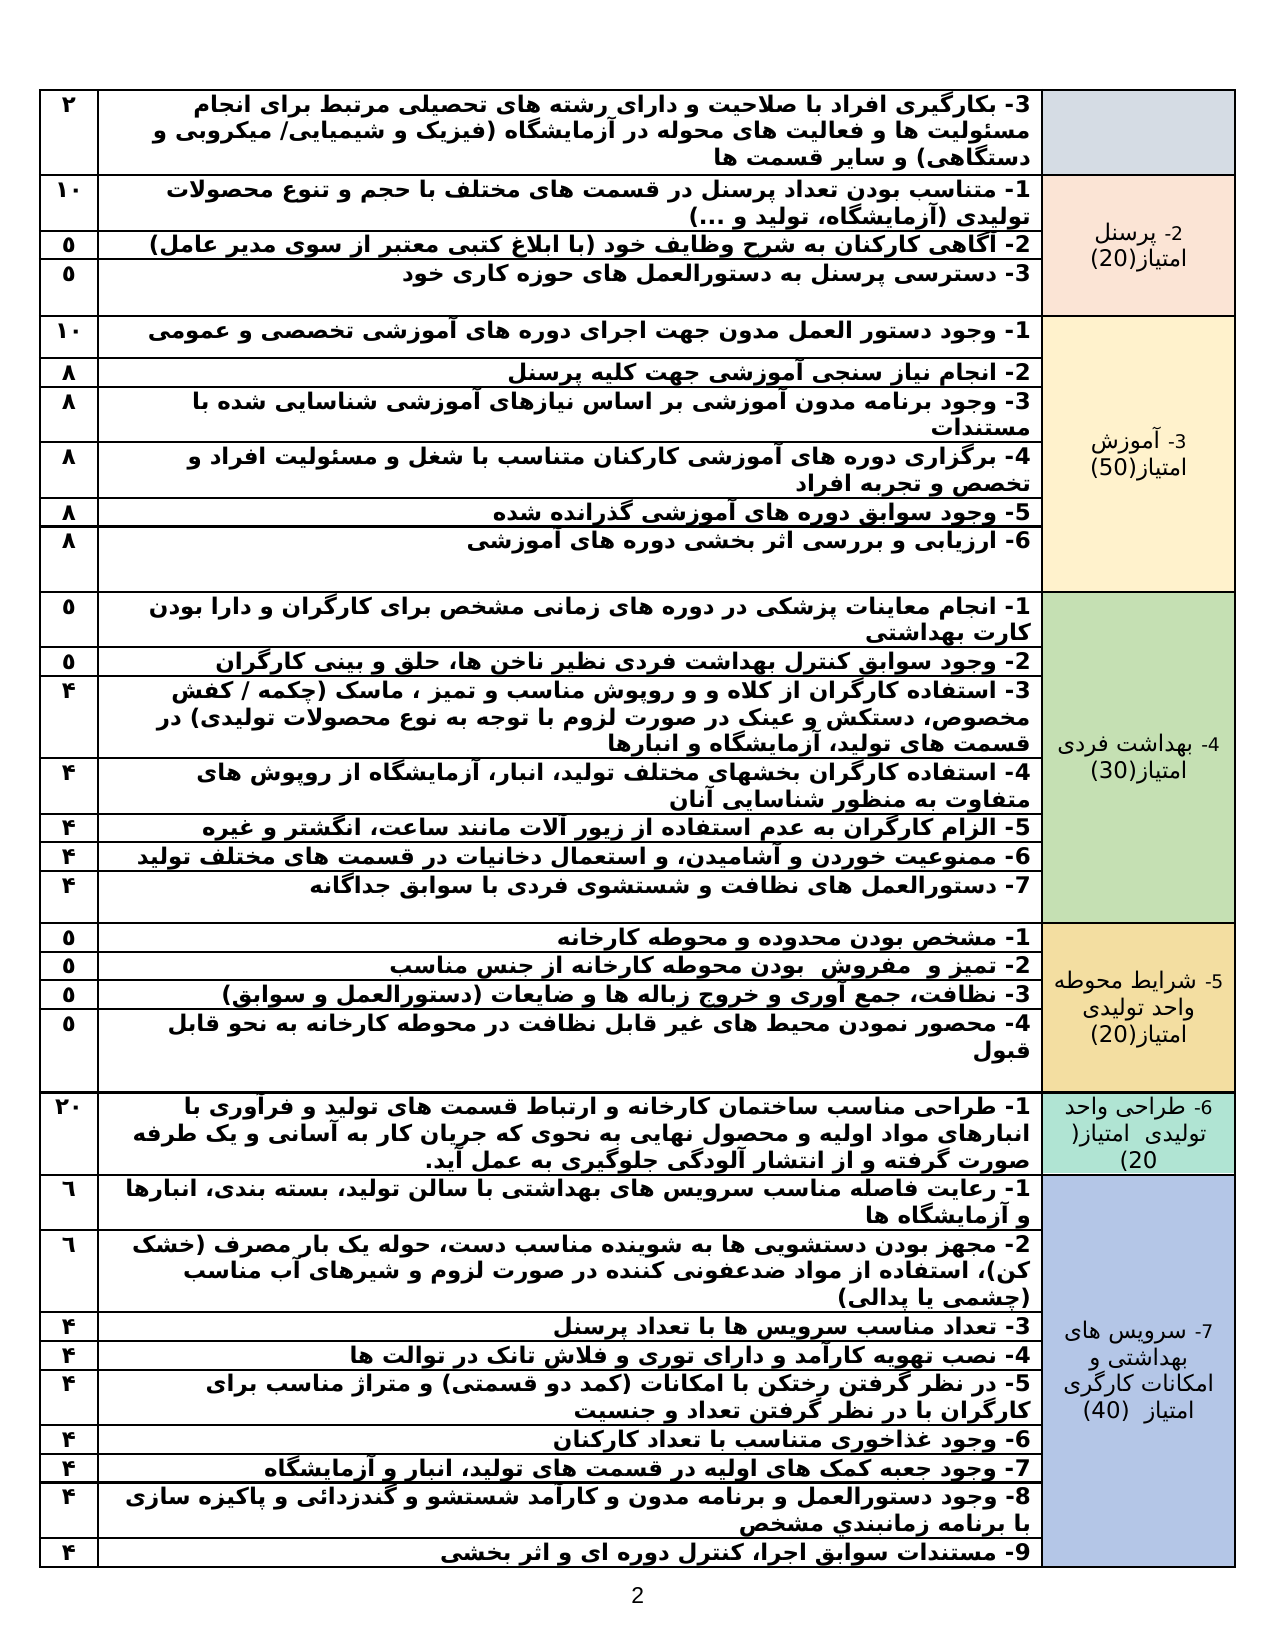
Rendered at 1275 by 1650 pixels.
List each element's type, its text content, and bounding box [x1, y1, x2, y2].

table_cell 1- طراحی مناسب ساختمان کارخانه و ارتباط قسمت های تولید و فرآوری با انبارهای مواد اولیه و محصول نهایی به نحوی که جریان کار به آسانی و یک طرفه صورت گرفته و از انتشار آلودگی جلوگیری به عمل آید. [99, 1094, 1041, 1173]
table_cell ۴ [41, 1371, 97, 1424]
table_cell 1- انجام معاینات پزشکی در دوره های زمانی مشخص برای کارگران و دارا بودن کارت بهداشتی [99, 593, 1041, 646]
table_cell ٥ [41, 981, 97, 1008]
table_cell 9- مستندات سوابق اجرا، کنترل دوره ای و اثر بخشی [99, 1539, 1041, 1566]
table_cell 7- سرویس های بهداشتی و امکانات کارگری امتیاز (40) [1043, 1176, 1234, 1566]
table_cell 7- وجود جعبه کمک های اولیه در قسمت های تولید، انبار و آزمایشگاه [99, 1455, 1041, 1481]
table_cell ۲ [41, 91, 97, 174]
table_cell ٥ [41, 924, 97, 951]
table_cell 4- محصور نمودن محیط های غیر قابل نظافت در محوطه کارخانه به نحو قابل قبول [99, 1010, 1041, 1091]
table_cell ٦ [41, 1231, 97, 1311]
table_cell 5- در نظر گرفتن رختکن با امکانات (کمد دو قسمتی) و متراژ مناسب برای کارگران با در نظر گرفتن تعداد و جنسیت [99, 1371, 1041, 1424]
table_cell 6- وجود غذاخوری متناسب با تعداد کارکنان [99, 1426, 1041, 1453]
table_cell 6- طراحی واحد تولیدی امتیاز(20) [1043, 1094, 1234, 1173]
table_cell ۴ [41, 1539, 97, 1566]
table_cell ٥ [41, 232, 97, 258]
table_cell 1- وجود دستور العمل مدون جهت اجرای دوره های آموزشی تخصصی و عمومی [99, 317, 1041, 357]
table_cell ۴ [41, 759, 97, 812]
table_cell 4- نصب تهویه کارآمد و دارای توری و فلاش تانک در توالت ها [99, 1342, 1041, 1368]
table_cell 7- دستورالعمل های نظافت و شستشوی فردی با سوابق جداگانه [99, 872, 1041, 922]
table_cell 2- پرسنل امتیاز(20) [1043, 176, 1234, 315]
table_cell ٥ [41, 953, 97, 979]
table_cell 3- بکارگیری افراد با صلاحیت و دارای رشته های تحصیلی مرتبط برای انجام مسئولیت ها و فعالیت های محوله در آزمایشگاه (فیزیک و شیمیایی/ میکروبی و دستگاهی) و سایر قسمت ها [99, 91, 1041, 174]
table_cell ٨ [41, 359, 97, 386]
table_cell ٨ [41, 499, 97, 525]
table_cell 5- وجود سوابق دوره های آموزشی گذرانده شده [99, 499, 1041, 525]
table_cell 3- آموزش امتیاز(50) [1043, 317, 1234, 591]
table_cell 1- مشخص بودن محدوده و محوطه کارخانه [99, 924, 1041, 951]
table_cell ۴ [41, 1342, 97, 1368]
table_cell ۴ [41, 1313, 97, 1340]
table_cell ۴ [41, 1426, 97, 1453]
table_cell 1- رعایت فاصله مناسب سرویس های بهداشتی با سالن تولید، بسته بندی، انبارها و آزمایشگاه ها [99, 1176, 1041, 1229]
table_cell 1- متناسب بودن تعداد پرسنل در قسمت های مختلف با حجم و تنوع محصولات تولیدی (آزمایشگاه، تولید و ...) [99, 176, 1041, 229]
table_cell 4- برگزاری دوره های آموزشی کارکنان متناسب با شغل و مسئولیت افراد و تخصص و تجربه افراد [99, 443, 1041, 497]
table_cell ۴ [41, 677, 97, 757]
table_cell ۴ [41, 1455, 97, 1481]
table_cell 4- استفاده کارگران بخشهای مختلف تولید، انبار، آزمایشگاه از روپوش های متفاوت به منظور شناسایی آنان [99, 759, 1041, 812]
table_cell 6- ممنوعیت خوردن و آشامیدن، و استعمال دخانیات در قسمت های مختلف تولید [99, 843, 1041, 870]
table_cell ٥ [41, 260, 97, 315]
table_cell 2- انجام نیاز سنجی آموزشی جهت کلیه پرسنل [99, 359, 1041, 386]
table_cell 5- شرایط محوطه واحد تولیدی امتیاز(20) [1043, 924, 1234, 1091]
table_cell 3- دسترسی پرسنل به دستورالعمل های حوزه کاری خود [99, 260, 1041, 315]
table_cell ٨ [41, 388, 97, 441]
table_cell ٥ [41, 1010, 97, 1091]
table_cell 8- وجود دستورالعمل و برنامه مدون و كارآمد شستشو و گندزدائی و پاکیزه سازی با برنامه زمانبندي مشخص [99, 1484, 1041, 1537]
table_cell 2- آگاهی کارکنان به شرح وظایف خود (با ابلاغ کتبی معتبر از سوی مدیر عامل) [99, 232, 1041, 258]
table_cell ١٠ [41, 317, 97, 357]
table_cell 3- استفاده کارگران از کلاه و و روپوش مناسب و تمیز ، ماسک (چکمه / کفش مخصوص، دستکش و عینک در صورت لزوم با توجه به نوع محصولات تولیدی) در قسمت های تولید، آزمایشگاه و انبارها [99, 677, 1041, 757]
table_cell ٥ [41, 648, 97, 675]
table_cell ۴ [41, 815, 97, 841]
table_cell 2- تمیز و مفروش بودن محوطه کارخانه از جنس مناسب [99, 953, 1041, 979]
table_cell 5- الزام کارگران به عدم استفاده از زیور آلات مانند ساعت، انگشتر و غیره [99, 815, 1041, 841]
table_cell ۴ [41, 843, 97, 870]
table_cell ٨ [41, 443, 97, 497]
table_cell 4- بهداشت فردی امتیاز(30) [1043, 593, 1234, 922]
table_cell ٨ [41, 528, 97, 591]
table_cell 6- ارزیابی و بررسی اثر بخشی دوره های آموزشی [99, 528, 1041, 591]
table_cell ۴ [41, 1484, 97, 1537]
table_cell ۴ [41, 872, 97, 922]
table_cell 3- تعداد مناسب سرویس ها با تعداد پرسنل [99, 1313, 1041, 1340]
table_cell ١٠ [41, 176, 97, 229]
table_cell 3- وجود برنامه مدون آموزشی بر اساس نیازهای آموزشی شناسایی شده با مستندات [99, 388, 1041, 441]
table_cell 2- مجهز بودن دستشویی ها به شوینده مناسب دست، حوله یک بار مصرف (خشک کن)، استفاده از مواد ضدعفونی کننده در صورت لزوم و شیرهای آب مناسب (چشمی یا پدالی) [99, 1231, 1041, 1311]
table_cell ٦ [41, 1176, 97, 1229]
table_cell 3- نظافت، جمع آوری و خروج زباله ها و ضایعات (دستورالعمل و سوابق) [99, 981, 1041, 1008]
table_cell 2- وجود سوابق کنترل بهداشت فردی نظیر ناخن ها، حلق و بینی کارگران [99, 648, 1041, 675]
table_cell ٥ [41, 593, 97, 646]
table_cell ٢٠ [41, 1094, 97, 1173]
